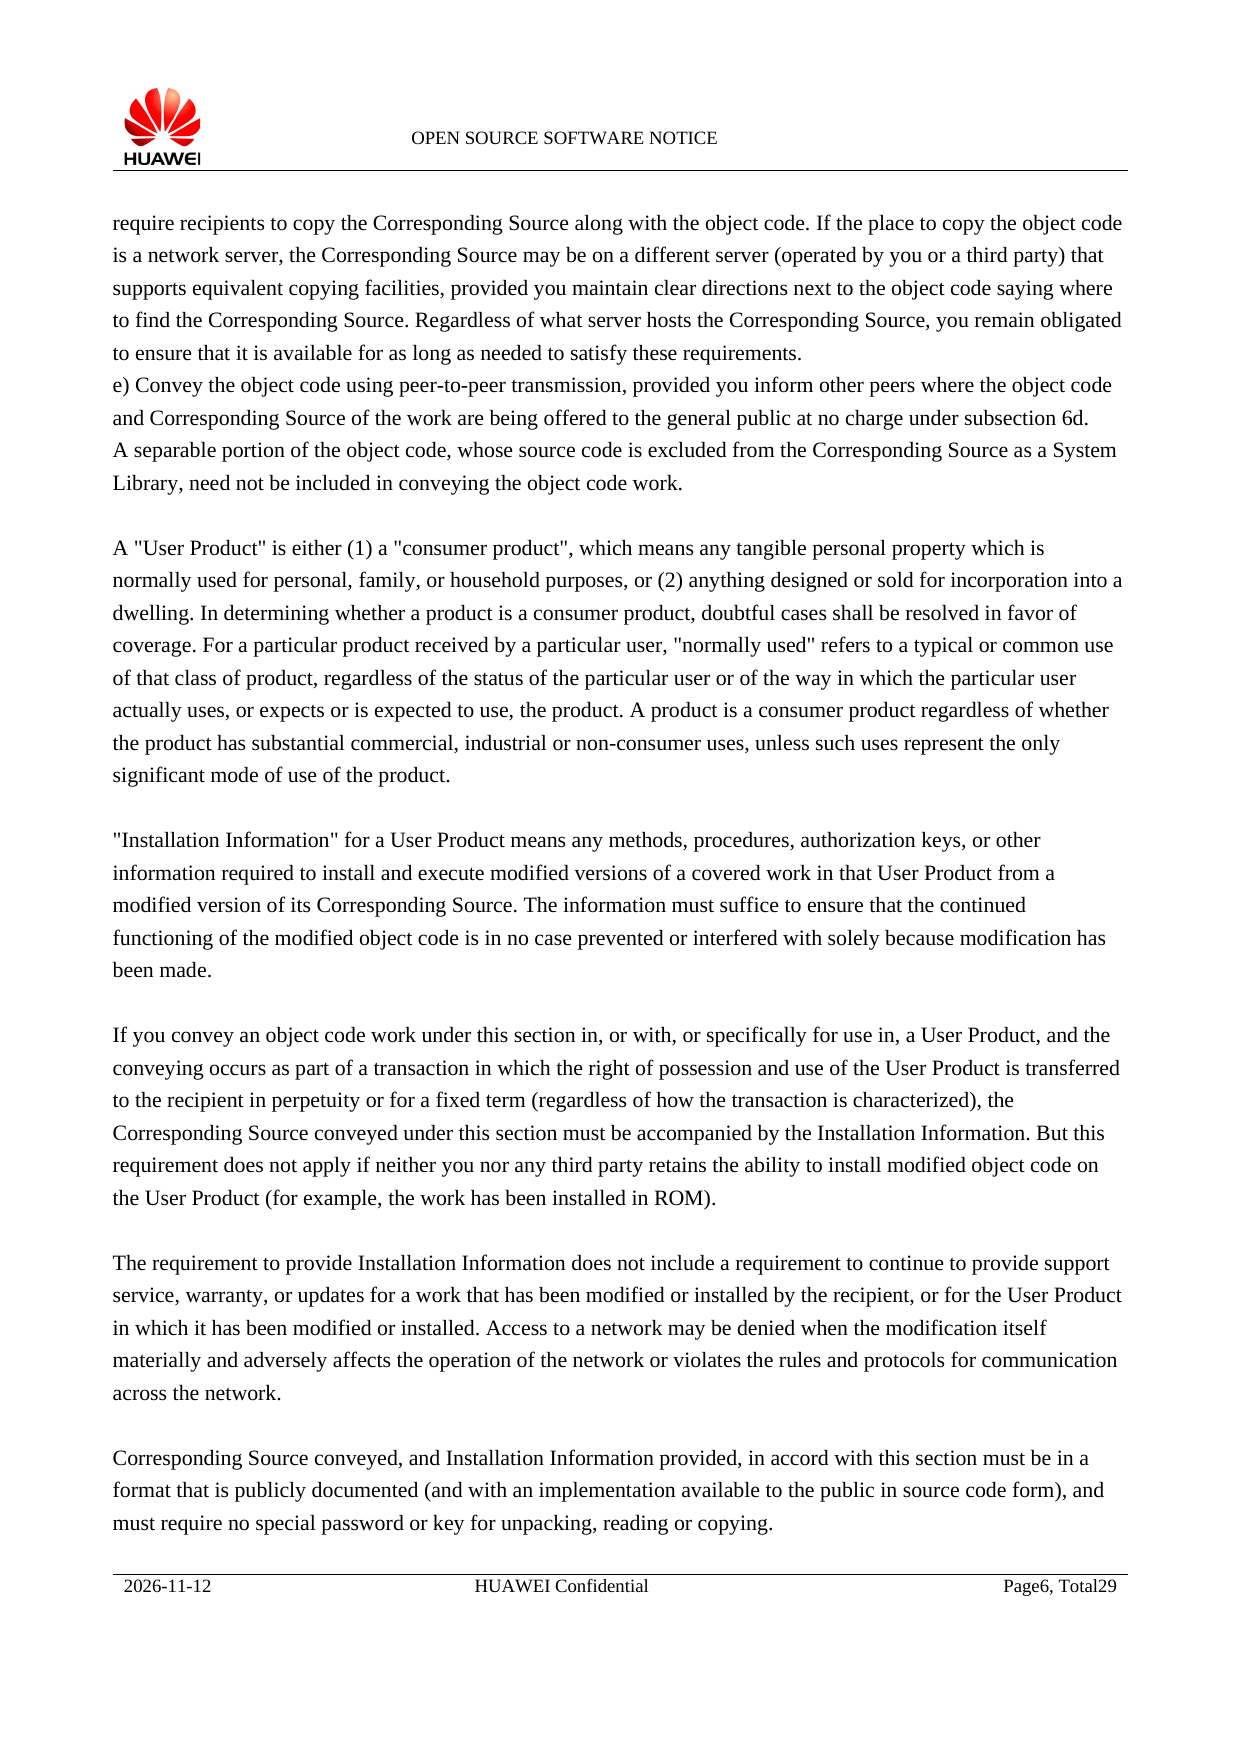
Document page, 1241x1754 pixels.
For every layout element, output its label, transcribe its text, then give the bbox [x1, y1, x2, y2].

picture [124, 88, 201, 165]
